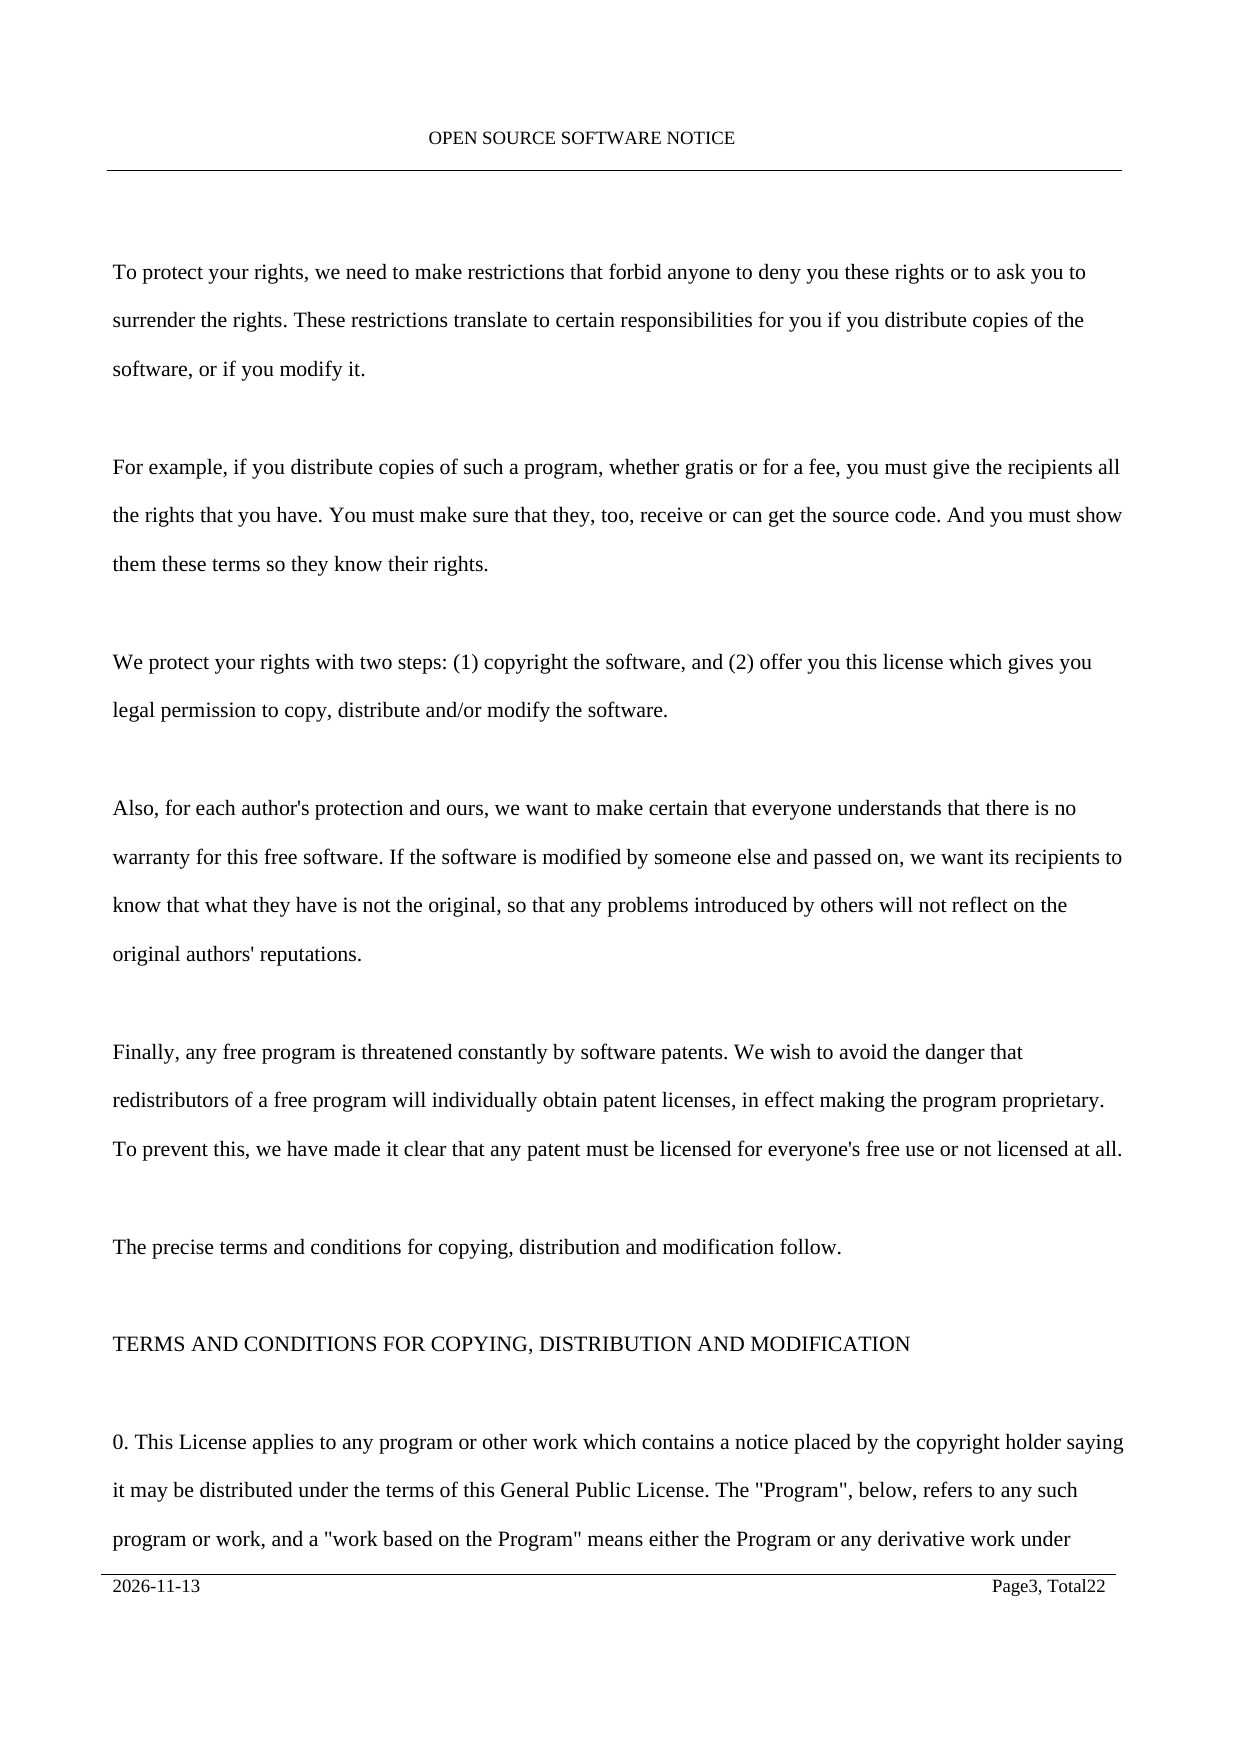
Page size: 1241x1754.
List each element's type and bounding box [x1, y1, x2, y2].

text [112, 206, 1128, 1555]
